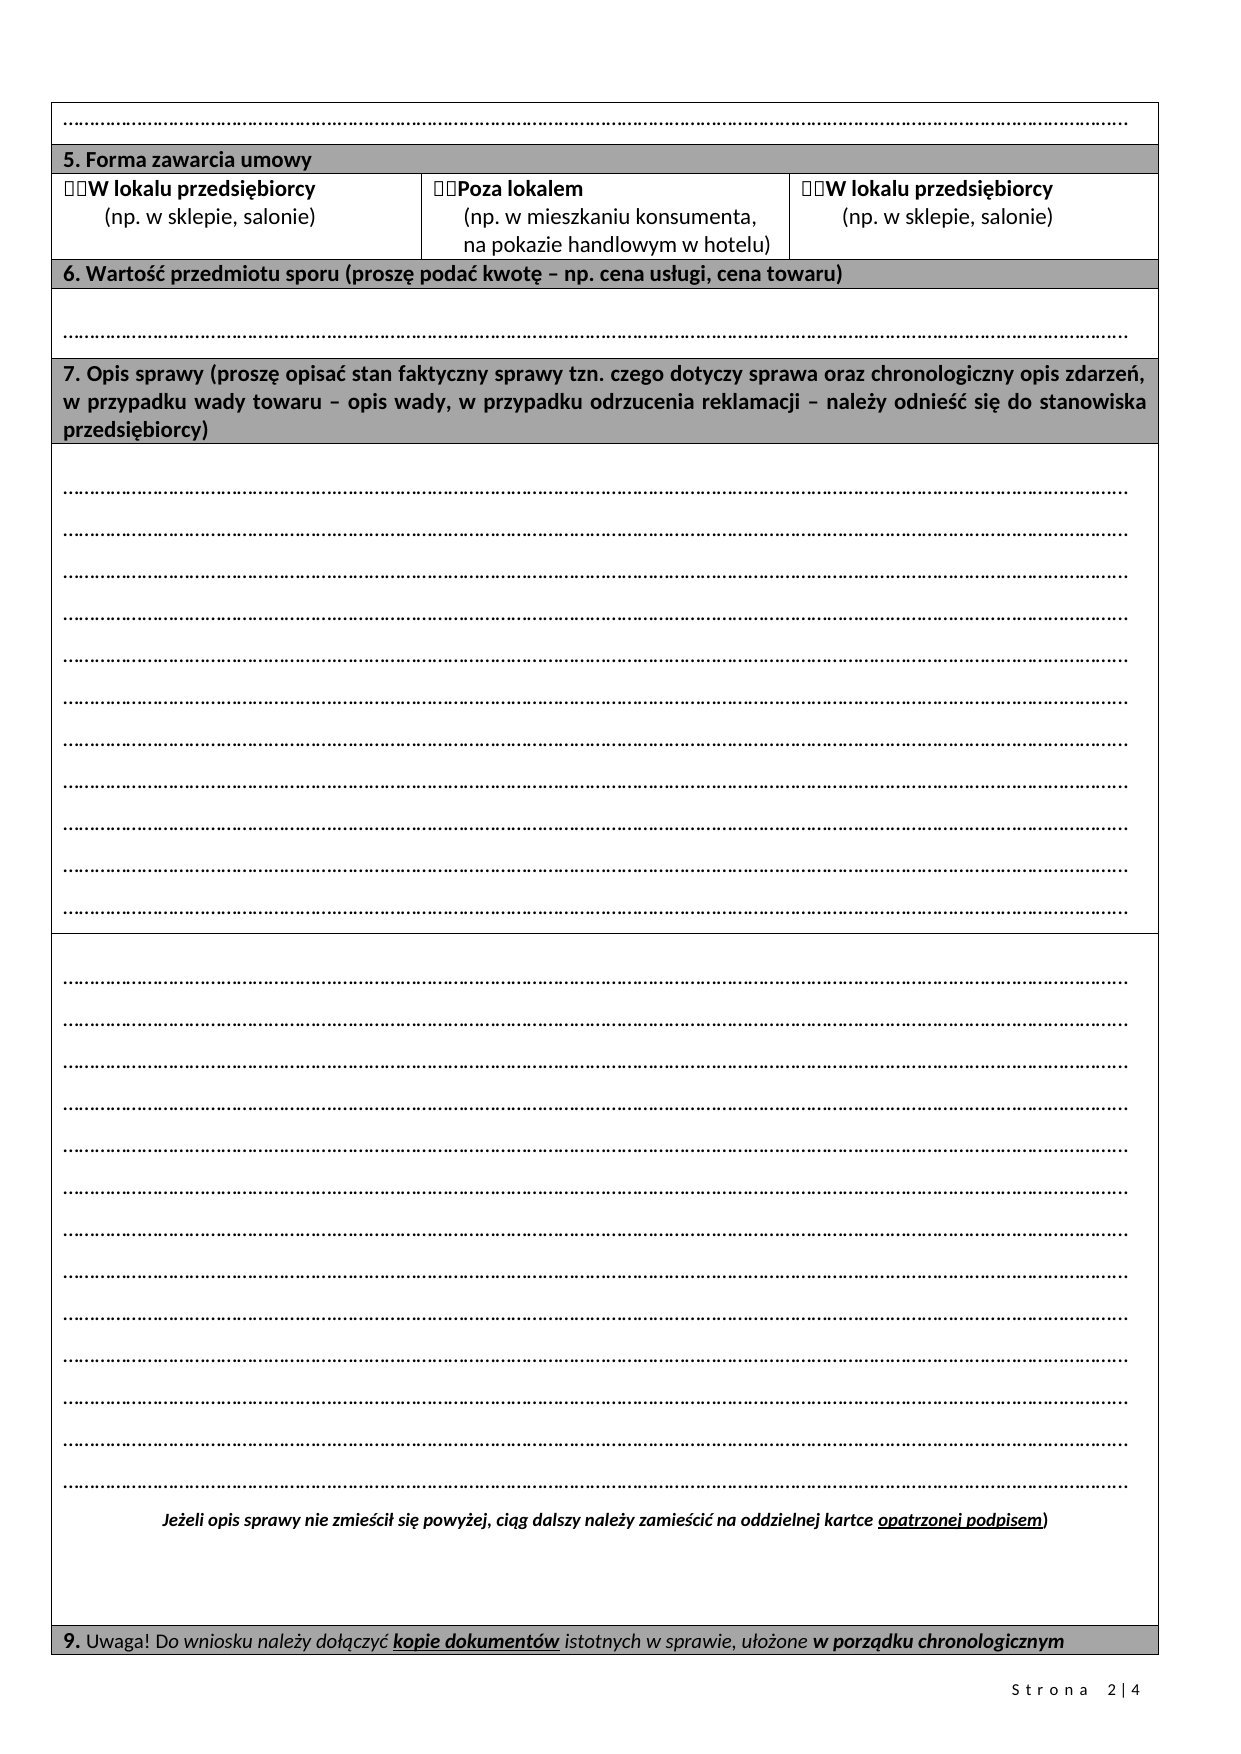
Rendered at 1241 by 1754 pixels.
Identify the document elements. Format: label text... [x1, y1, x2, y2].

table_cell …………………………………………….…………………………………………………………………………………………………………………………………... …………………………………………….…………………………………………………………………………………………………………………………………... …………………………………………….…………………………………………………………………………………………………………………………………... …………………………………………….…………………………………………………………………………………………………………………………………... …………………………………………….…………………………………………………………………………………………………………………………………... …………………………………………….…………………………………………………………………………………………………………………………………... …………………………………………….…………………………………………………………………………………………………………………………………... …………………………………………….…………………………………………………………………………………………………………………………………... …………………………………………….…………………………………………………………………………………………………………………………………... …………………………………………….…………………………………………………………………………………………………………………………………... …………………………………………….…………………………………………………………………………………………………………………………………... [52, 444, 1158, 933]
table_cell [52, 103, 1158, 144]
table_cell 7. Opis sprawy (proszę opisać stan faktyczny sprawy tzn. czego dotyczy sprawa oraz chronologiczny opis zdarzeń, w przypadku wady towaru – opis wady, w przypadku odrzucenia reklamacji – należy odnieść się do stanowiska przedsiębiorcy) [52, 359, 1158, 443]
table_cell …………………………………………….…………………………………………………………………………………………………………………………………... …………………………………………….…………………………………………………………………………………………………………………………………... …………………………………………….…………………………………………………………………………………………………………………………………... …………………………………………….…………………………………………………………………………………………………………………………………... …………………………………………….…………………………………………………………………………………………………………………………………... …………………………………………….…………………………………………………………………………………………………………………………………... …………………………………………….…………………………………………………………………………………………………………………………………... …………………………………………….…………………………………………………………………………………………………………………………………... …………………………………………….…………………………………………………………………………………………………………………………………... …………………………………………….…………………………………………………………………………………………………………………………………... …………………………………………….…………………………………………………………………………………………………………………………………... …………………………………………….…………………………………………………………………………………………………………………………………... …………………………………………….…………………………………………………………………………………………………………………………………... Jeżeli opis sprawy nie zmieścił się powyżej, ciąg dalszy należy zamieścić na oddzielnej kartce opatrzonej podpisem) [52, 934, 1158, 1625]
table_cell 6. Wartość przedmiotu sporu (proszę podać kwotę – np. cena usługi, cena towaru) [52, 260, 1158, 288]
table_cell 9. Uwaga! Do wniosku należy dołączyć kopie dokumentów istotnych w sprawie, ułożone w porządku chronologicznym [52, 1626, 1158, 1654]
table_cell …………………………………………….…………………………………………………………………………………………………………………………………... [52, 289, 1158, 358]
table_cell W lokalu przedsiębiorcy (np. w sklepie, salonie) [790, 174, 1158, 258]
table_cell Poza lokalem (np. w mieszkaniu konsumenta, na pokazie handlowym w hotelu) [422, 174, 789, 258]
table_cell 5. Forma zawarcia umowy [52, 145, 1158, 173]
table_cell W lokalu przedsiębiorcy (np. w sklepie, salonie) [52, 174, 421, 258]
